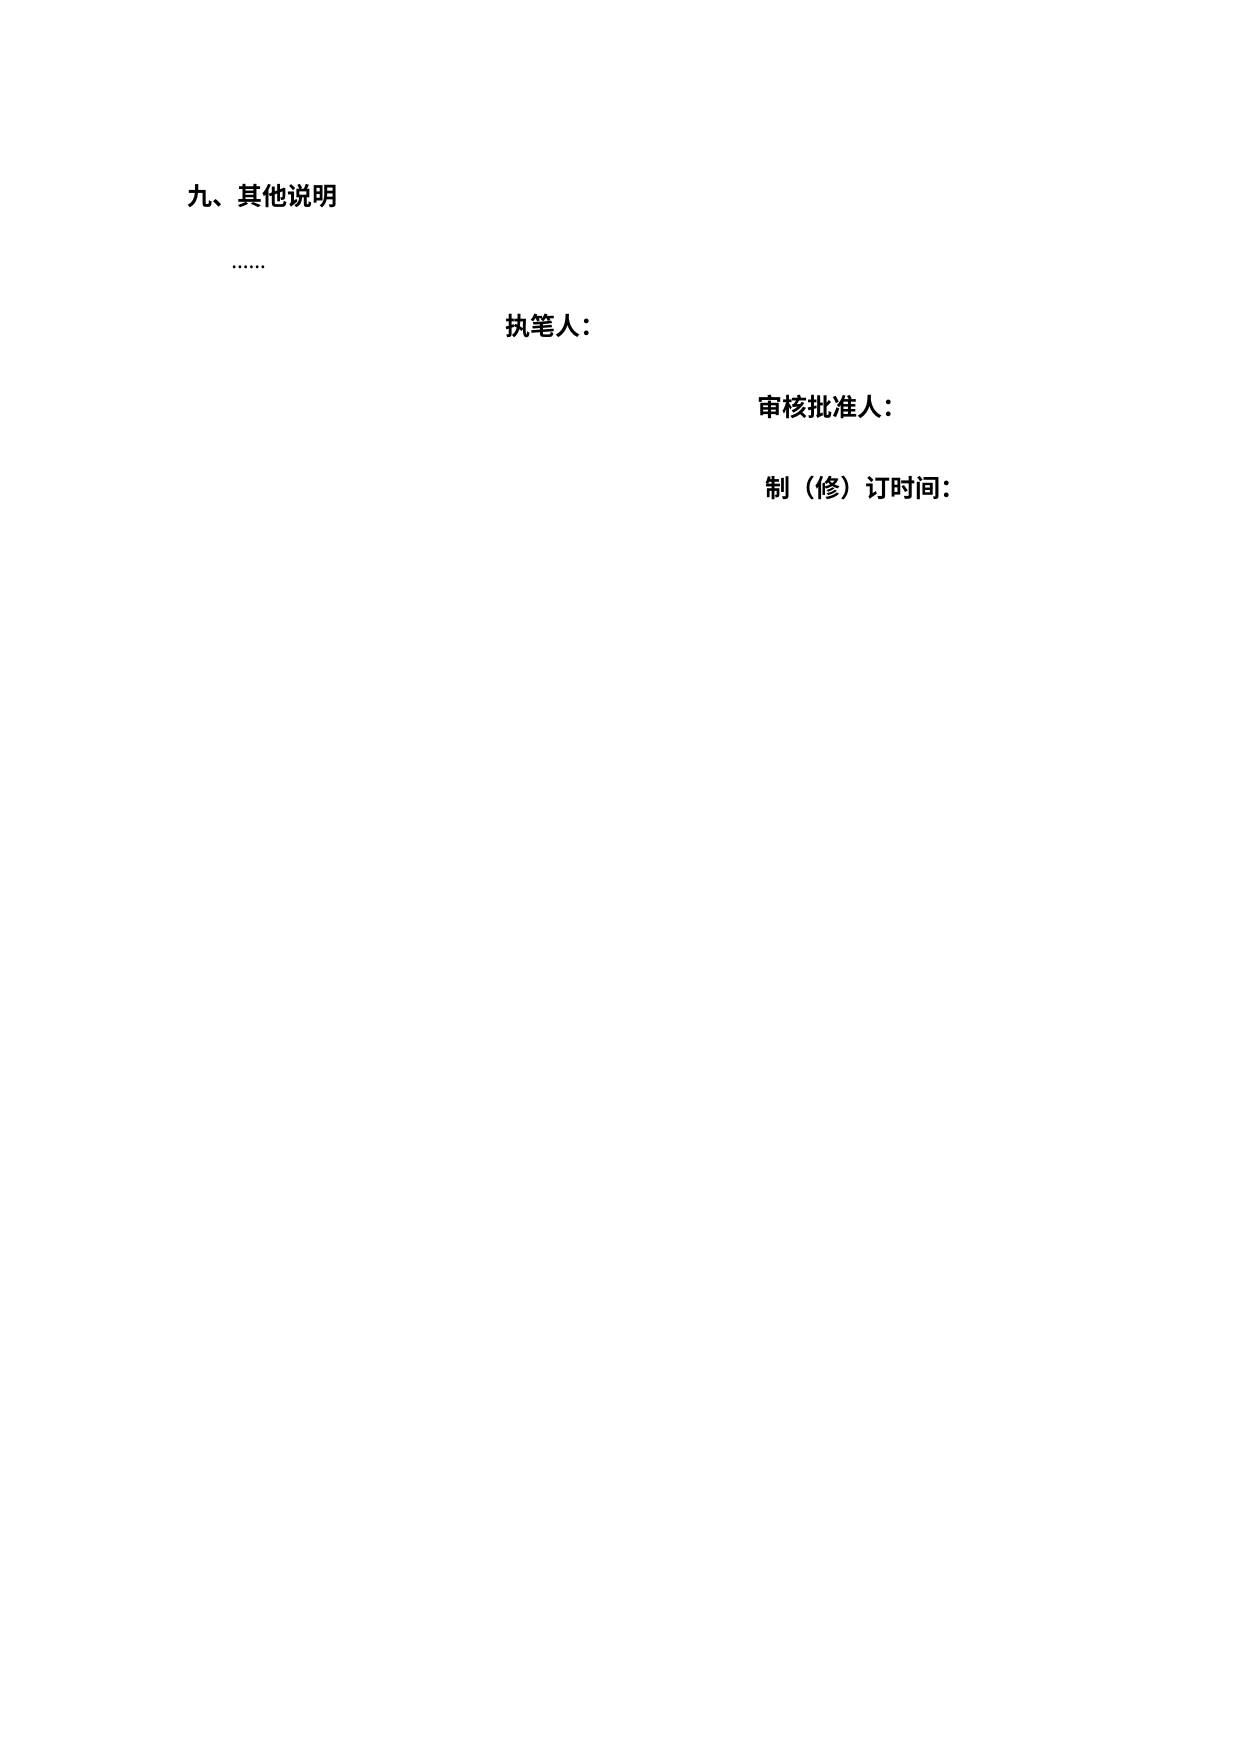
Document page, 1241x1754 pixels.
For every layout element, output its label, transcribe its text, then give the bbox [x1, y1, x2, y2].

text 执笔人： [187, 292, 1053, 357]
text 审核批准人： [187, 373, 1053, 438]
text 九、其他说明 [187, 162, 1053, 227]
text …… [187, 243, 1053, 276]
text 制（修）订时间： [187, 454, 1053, 519]
